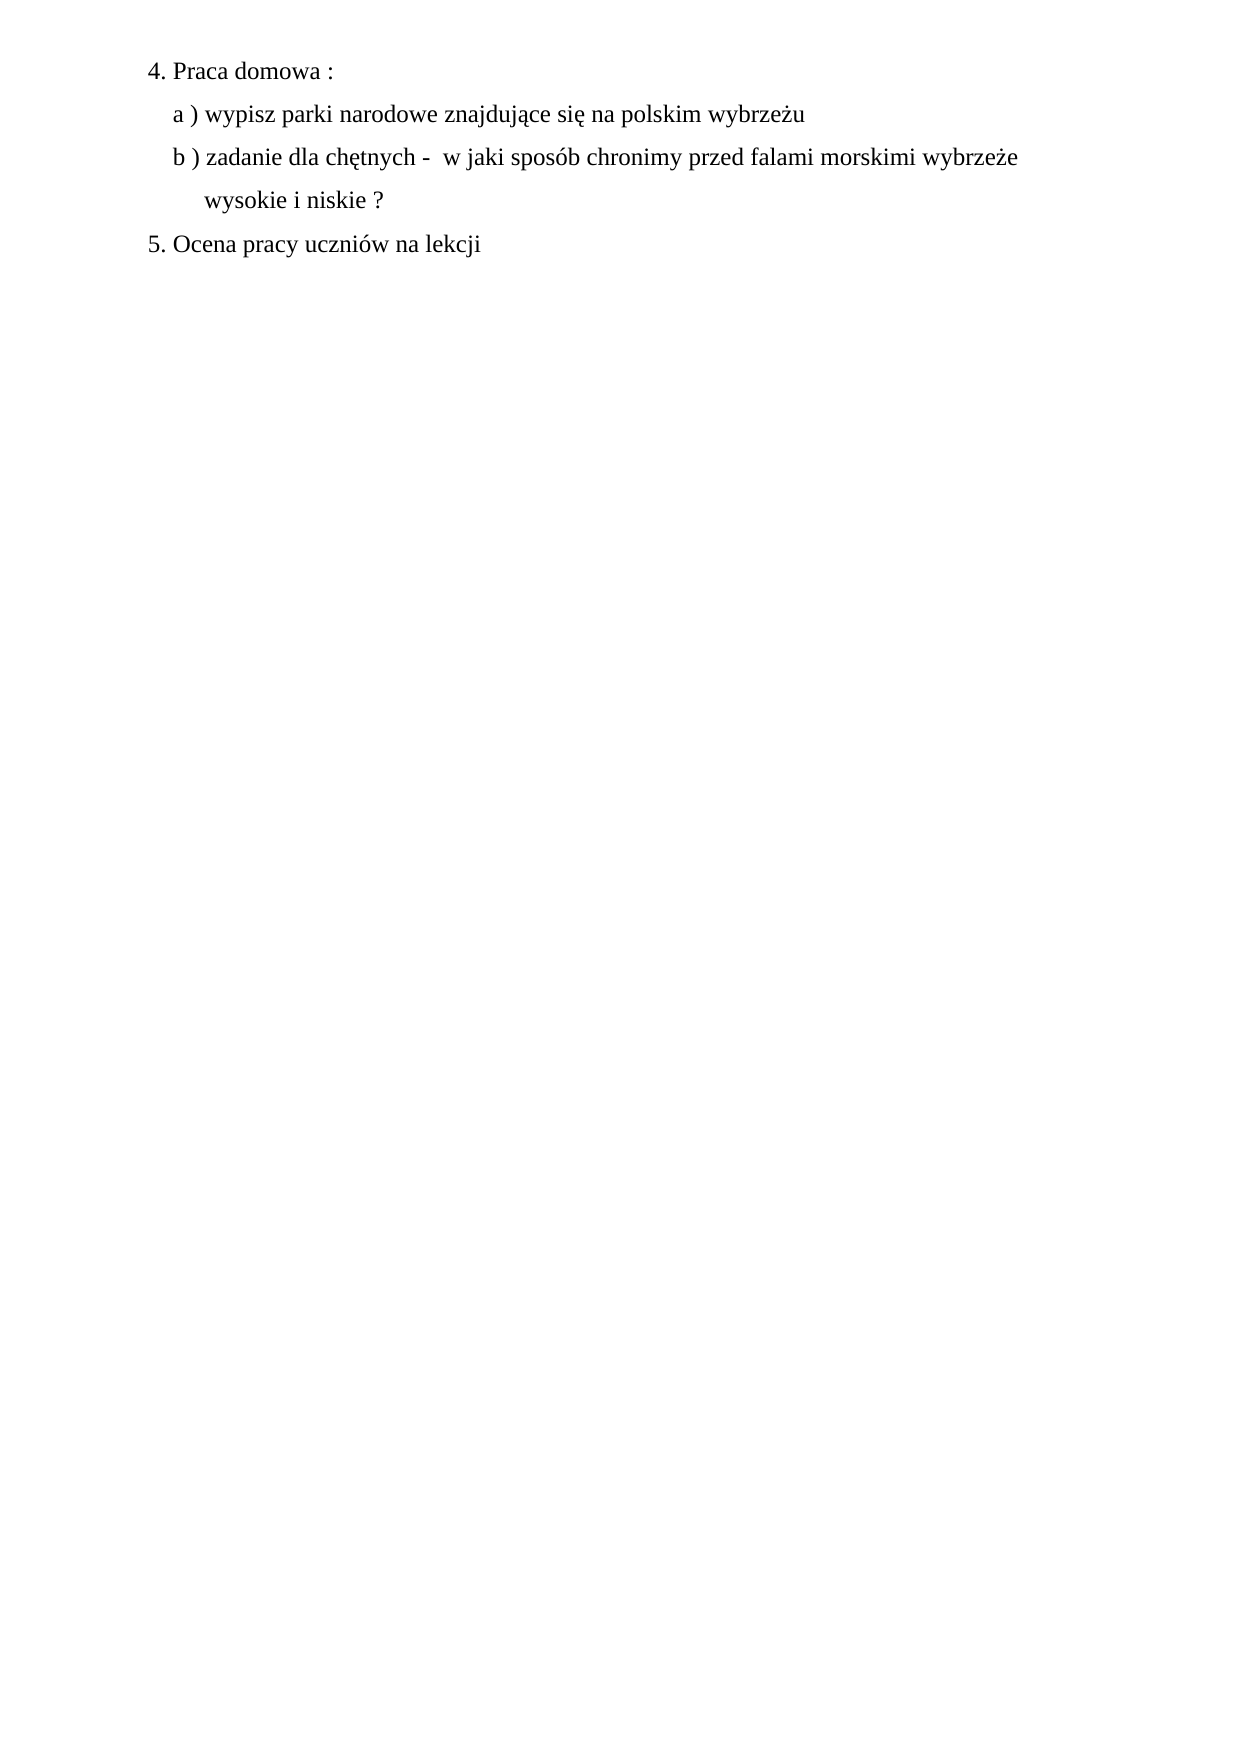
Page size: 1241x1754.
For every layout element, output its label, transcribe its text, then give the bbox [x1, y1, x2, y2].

text wysokie i niskie ? [148, 186, 1092, 214]
text 4. Praca domowa : [148, 56, 1092, 85]
text 5. Ocena pracy uczniów na lekcji [148, 229, 1092, 257]
text b ) zadanie dla chętnych - w jaki sposób chronimy przed falami morskimi wybrzeże [148, 142, 1092, 171]
text a ) wypisz parki narodowe znajdujące się na polskim wybrzeżu [148, 99, 1092, 128]
